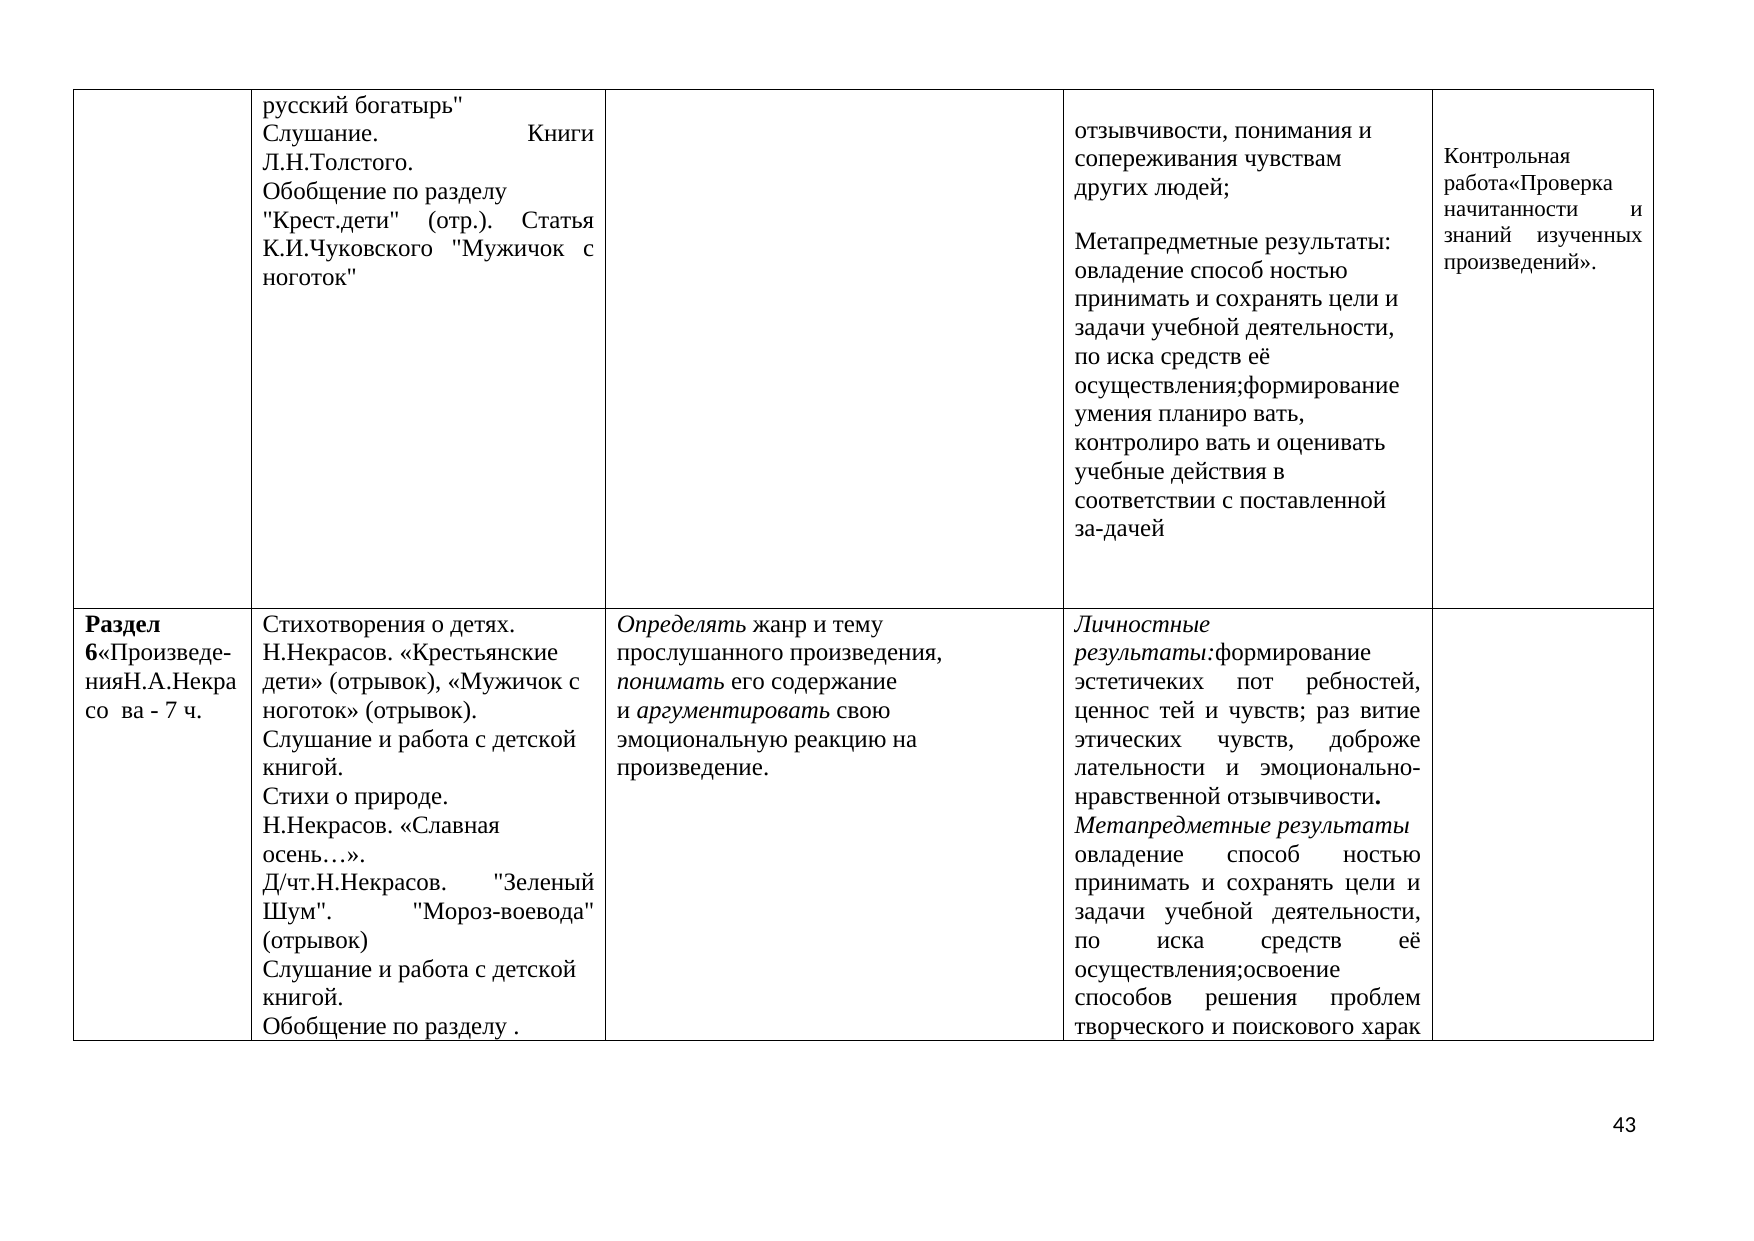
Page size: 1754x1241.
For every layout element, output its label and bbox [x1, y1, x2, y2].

table_cell [252, 90, 605, 608]
table_cell [1064, 609, 1432, 1040]
table_cell [1433, 90, 1653, 608]
table_cell [1064, 90, 1432, 608]
table_cell [74, 609, 251, 1040]
table_cell [606, 609, 1063, 1040]
table_cell [1433, 609, 1653, 1040]
table_cell [74, 90, 251, 608]
table_cell [252, 609, 605, 1040]
table_cell [606, 90, 1063, 608]
